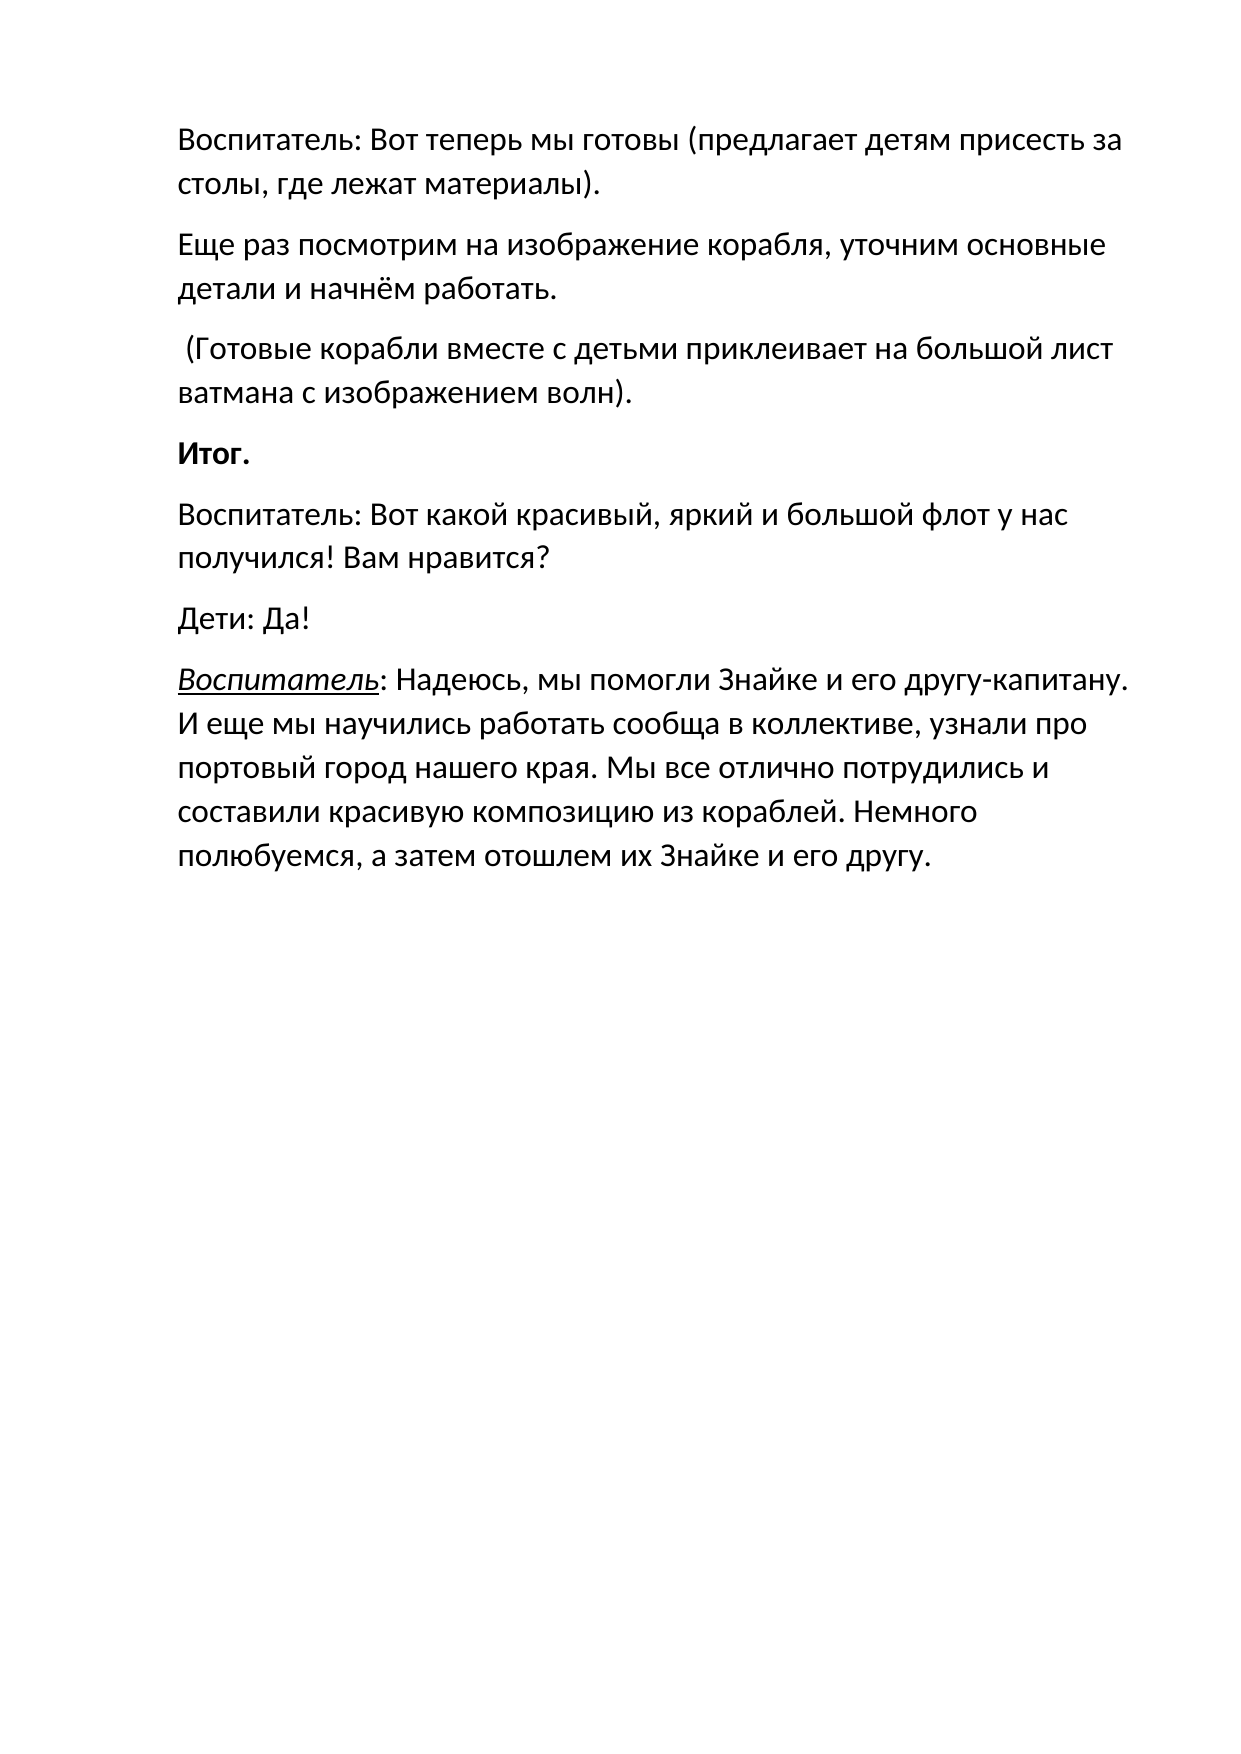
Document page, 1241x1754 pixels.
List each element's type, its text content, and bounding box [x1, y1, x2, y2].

text Воспитатель: Вот какой красивый, яркий и большой флот у нас получился! Вам нравится? [177, 492, 1152, 577]
text Воспитатель: Надеюсь, мы помогли Знайке и его другу-капитану. И еще мы научились работать сообща в коллективе, узнали про портовый город нашего края. Мы все отлично потрудились и составили красивую композицию из кораблей. Немного полюбуемся, а затем отошлем их Знайке и его другу. [177, 658, 1152, 874]
text Дети: Да! [177, 597, 1152, 638]
text Воспитатель: Вот теперь мы готовы (предлагает детям присесть за столы, где лежат материалы). [177, 118, 1152, 203]
text Итог. [177, 432, 1152, 473]
text Еще раз посмотрим на изображение корабля, уточним основные детали и начнём работать. [177, 223, 1152, 307]
text (Готовые корабли вместе с детьми приклеивает на большой лист ватмана с изображением волн). [177, 327, 1152, 412]
